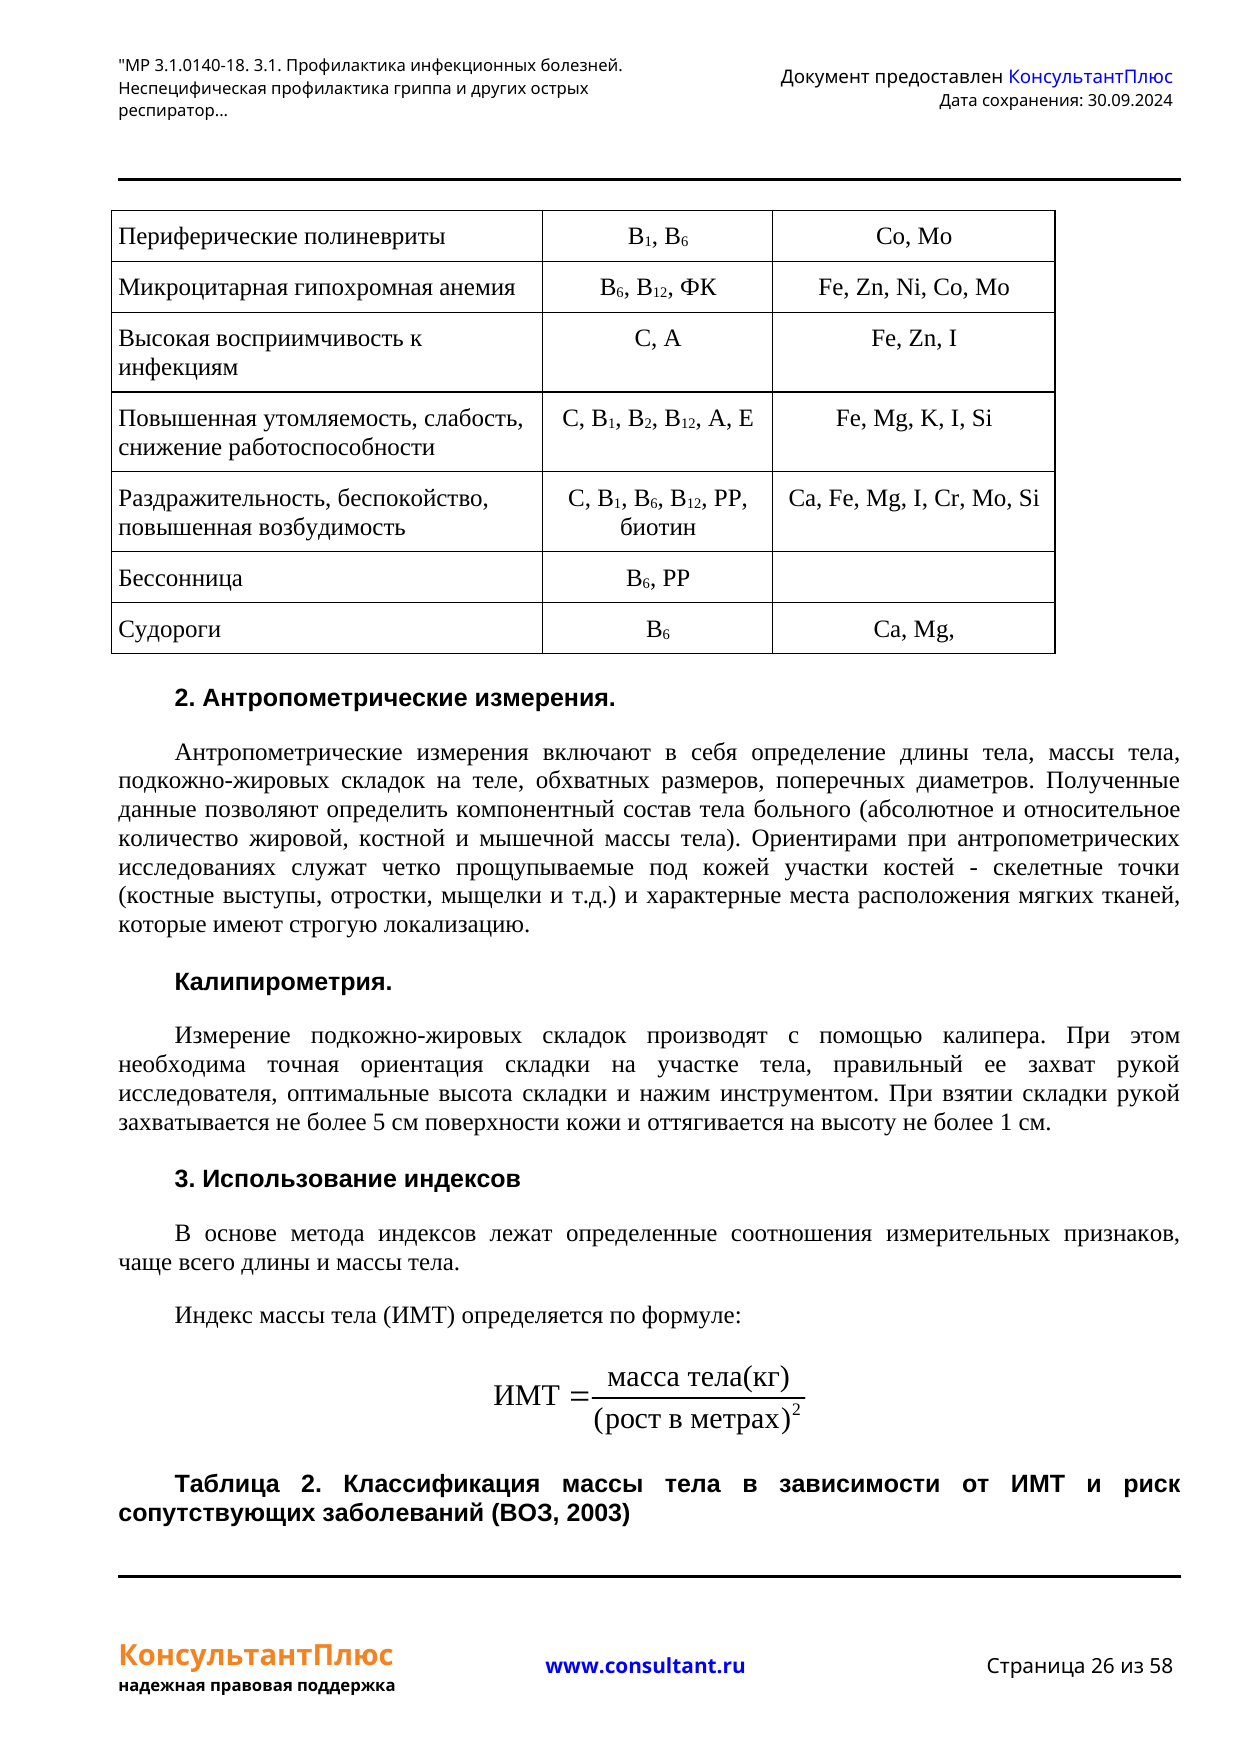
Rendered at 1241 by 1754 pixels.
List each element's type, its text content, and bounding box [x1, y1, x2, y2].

table_cell Микроцитарная гипохромная анемия [112, 262, 542, 312]
table_cell B6 [543, 603, 772, 653]
title Таблица 2. Классификация массы тела в зависимости от ИМТ и риск сопутствующих заболеваний (ВОЗ, 2003) [118, 1469, 1181, 1527]
table_cell Fe, Zn, I [773, 313, 1054, 391]
table_cell C, A [543, 313, 772, 391]
table_cell Повышенная утомляемость, слабость, снижение работоспособности [112, 393, 542, 471]
table_cell B6, B12, ФК [543, 262, 772, 312]
table_cell B1, B6 [543, 211, 772, 261]
table_cell Раздражительность, беспокойство, повышенная возбудимость [112, 472, 542, 551]
table_cell C, B1, B6, B12, PP, биотин [543, 472, 772, 551]
text В основе метода индексов лежат определенные соотношения измерительных признаков, чаще всего длины и массы тела. [118, 1218, 1181, 1275]
table_cell Периферические полиневриты [112, 211, 542, 261]
text Антропометрические измерения включают в себя определение длины тела, массы тела, подкожно-жировых складок на теле, обхватных размеров, поперечных диаметров. Полученные данные позволяют определить компонентный состав тела больного (абсолютное и относительное количество жировой, костной и мышечной массы тела). Ориентирами при антропометрических исследованиях служат четко прощупываемые под кожей участки костей - скелетные точки (костные выступы, отростки, мыщелки и т.д.) и характерные места расположения мягких тканей, которые имеют строгую локализацию. [118, 737, 1181, 938]
table_cell C, B1, B2, B12, A, E [543, 393, 772, 471]
table_cell Fe, Mg, K, I, Si [773, 393, 1054, 471]
table_cell Ca, Mg, [773, 603, 1054, 653]
table_cell [773, 552, 1054, 602]
title 2. Антропометрические измерения. [118, 683, 1181, 712]
table_cell Ca, Fe, Mg, I, Cr, Mo, Si [773, 472, 1054, 551]
table_cell Высокая восприимчивость к инфекциям [112, 313, 542, 391]
title 3. Использование индексов [118, 1164, 1181, 1193]
table_cell Co, Mo [773, 211, 1054, 261]
text Индекс массы тела (ИМТ) определяется по формуле: [118, 1300, 1181, 1329]
table_cell Судороги [112, 603, 542, 653]
text Измерение подкожно-жировых складок производят с помощью калипера. При этом необходима точная ориентация складки на участке тела, правильный ее захват рукой исследователя, оптимальные высота складки и нажим инструментом. При взятии складки рукой захватывается не более 5 см поверхности кожи и оттягивается на высоту не более 1 см. [118, 1020, 1181, 1135]
table_cell B6, PP [543, 552, 772, 602]
title Калипирометрия. [118, 967, 1181, 995]
table_cell Бессонница [112, 552, 542, 602]
table_cell Fe, Zn, Ni, Co, Mo [773, 262, 1054, 312]
